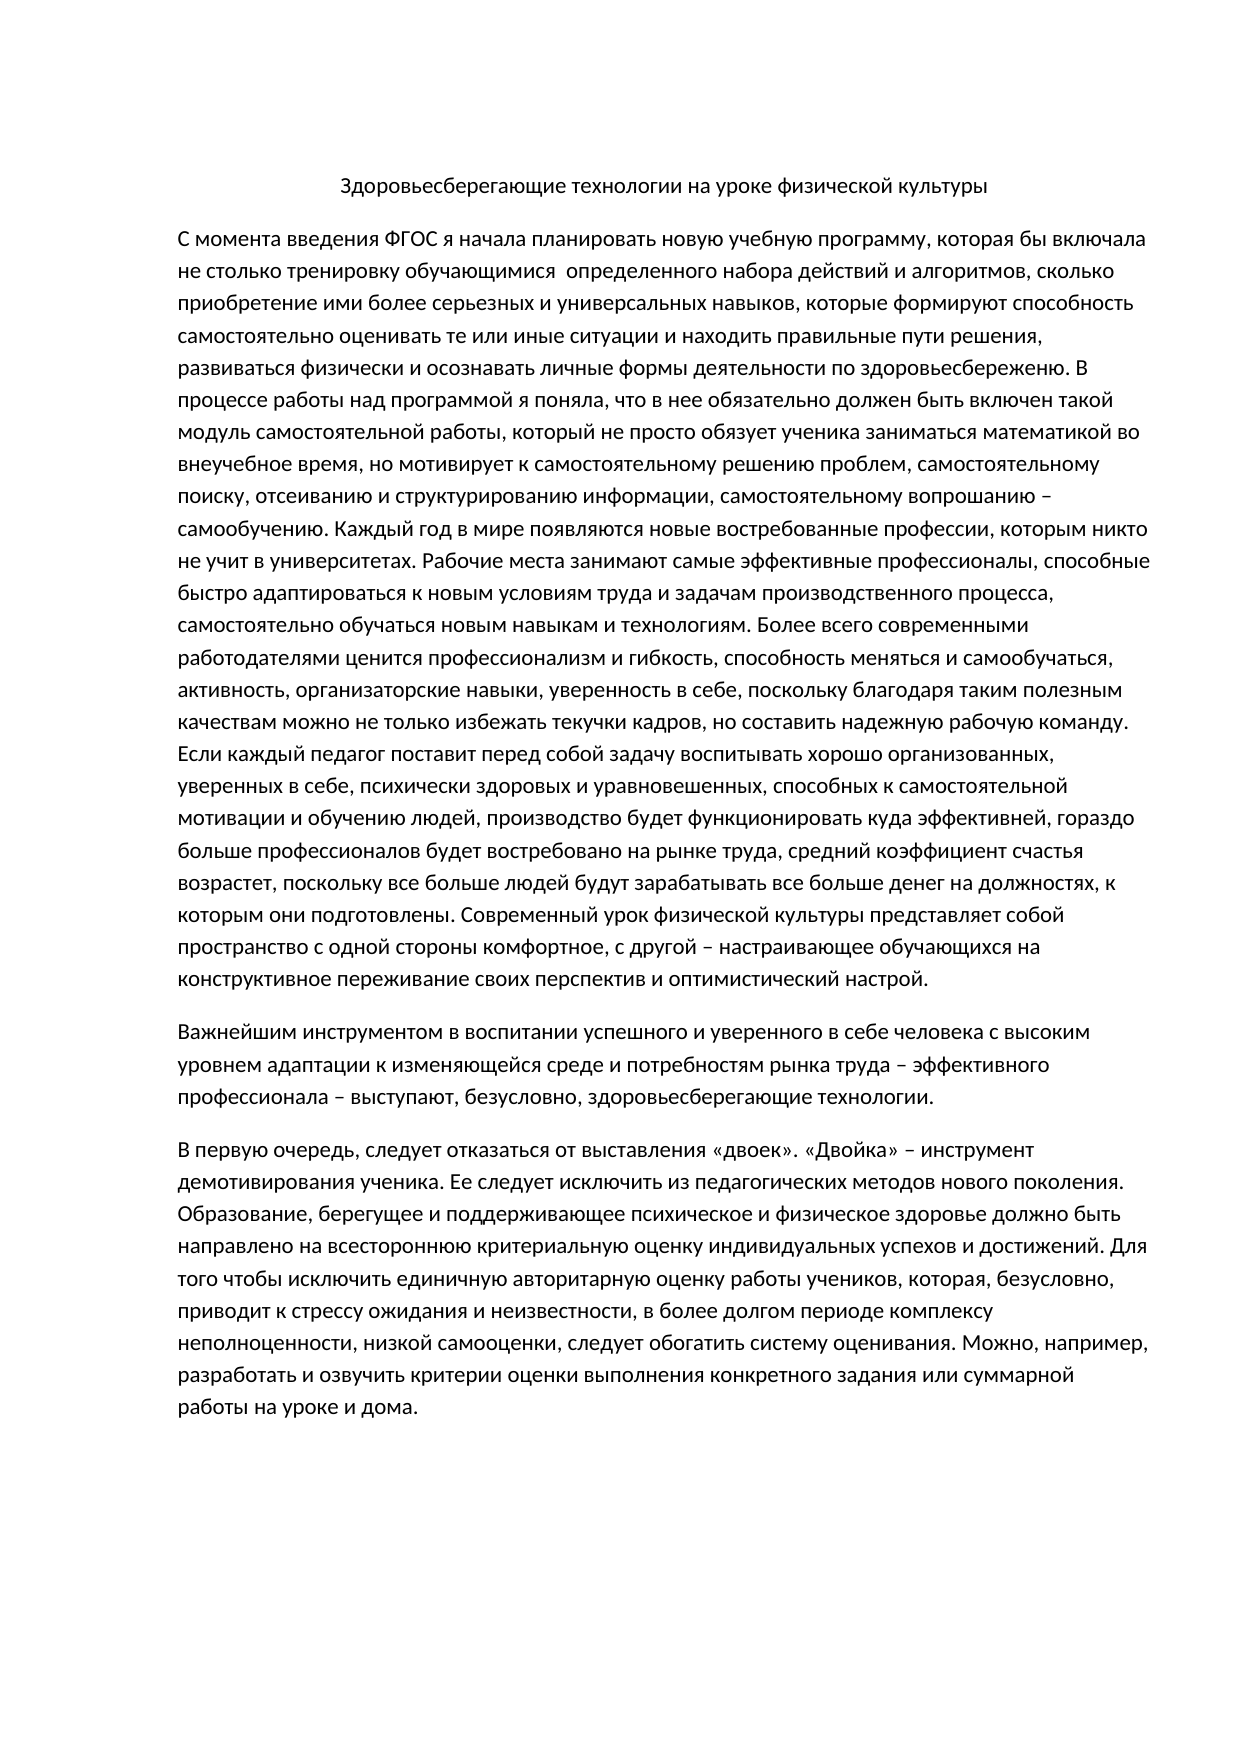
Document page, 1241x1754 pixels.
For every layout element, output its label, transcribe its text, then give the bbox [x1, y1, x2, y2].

text В первую очередь, следует отказаться от выставления «двоек». «Двойка» – инструмент демотивирования ученика. Ее следует исключить из педагогических методов нового поколения. Образование, берегущее и поддерживающее психическое и физическое здоровье должно быть направлено на всестороннюю критериальную оценку индивидуальных успехов и достижений. Для того чтобы исключить единичную авторитарную оценку работы учеников, которая, безусловно, приводит к стрессу ожидания и неизвестности, в более долгом периоде комплексу неполноценности, низкой самооценки, следует обогатить систему оценивания. Можно, например, разработать и озвучить критерии оценки выполнения конкретного задания или суммарной работы на уроке и дома. [177, 1135, 1152, 1420]
text Важнейшим инструментом в воспитании успешного и уверенного в себе человека с высоким уровнем адаптации к изменяющейся среде и потребностям рынка труда – эффективного профессионала – выступают, безусловно, здоровьесберегающие технологии. [177, 1017, 1152, 1110]
text Здоровьесберегающие технологии на уроке физической культуры [177, 171, 1152, 199]
text С момента введения ФГОС я начала планировать новую учебную программу, которая бы включала не столько тренировку обучающимися определенного набора действий и алгоритмов, сколько приобретение ими более серьезных и универсальных навыков, которые формируют способность самостоятельно оценивать те или иные ситуации и находить правильные пути решения, развиваться физически и осознавать личные формы деятельности по здоровьесбереженю. В процессе работы над программой я поняла, что в нее обязательно должен быть включен такой модуль самостоятельной работы, который не просто обязует ученика заниматься математикой во внеучебное время, но мотивирует к самостоятельному решению проблем, самостоятельному поиску, отсеиванию и структурированию информации, самостоятельному вопрошанию – самообучению. Каждый год в мире появляются новые востребованные профессии, которым никто не учит в университетах. Рабочие места занимают самые эффективные профессионалы, способные быстро адаптироваться к новым условиям труда и задачам производственного процесса, самостоятельно обучаться новым навыкам и технологиям. Более всего современными работодателями ценится профессионализм и гибкость, способность меняться и самообучаться, активность, организаторские навыки, уверенность в себе, поскольку благодаря таким полезным качествам можно не только избежать текучки кадров, но составить надежную рабочую команду. Если каждый педагог поставит перед собой задачу воспитывать хорошо организованных, уверенных в себе, психически здоровых и уравновешенных, способных к самостоятельной мотивации и обучению людей, производство будет функционировать куда эффективней, гораздо больше профессионалов будет востребовано на рынке труда, средний коэффициент счастья возрастет, поскольку все больше людей будут зарабатывать все больше денег на должностях, к которым они подготовлены. Современный урок физической культуры представляет собой пространство с одной стороны комфортное, с другой – настраивающее обучающихся на конструктивное переживание своих перспектив и оптимистический настрой. [177, 224, 1152, 992]
